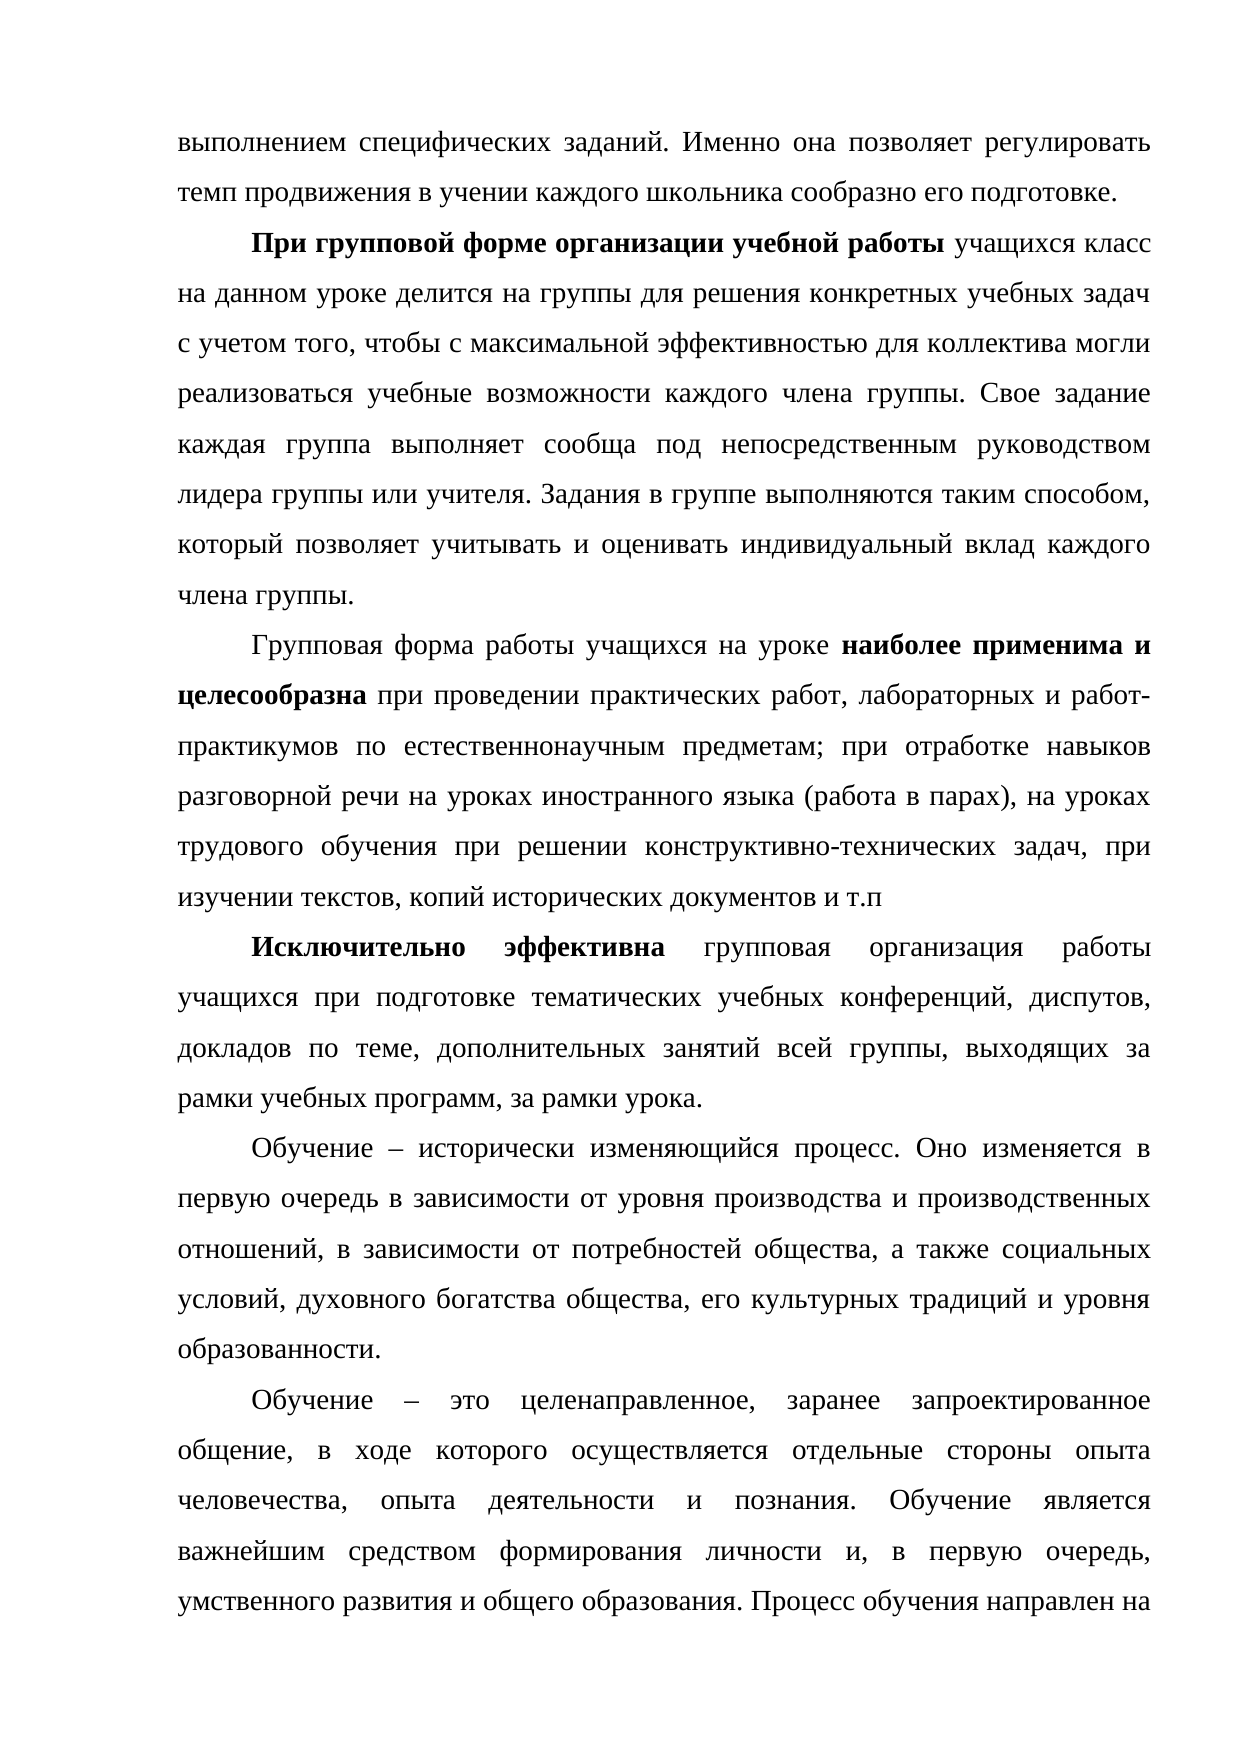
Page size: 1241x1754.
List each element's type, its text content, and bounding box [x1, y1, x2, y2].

text Обучение – исторически изменяющийся процесс. Оно изменяется в первую очередь в зависимости от уровня производства и производственных отношений, в зависимости от потребностей общества, а также социальных условий, духовного богатства общества, его культурных традиций и уровня образованности. [177, 1130, 1152, 1365]
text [177, 1382, 1152, 1617]
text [177, 124, 1152, 208]
text Групповая форма работы учащихся на уроке наиболее применима и целесообразна при проведении практических работ, лабораторных и работ-практикумов по естественнонаучным предметам; при отработке навыков разговорной речи на уроках иностранного языка (работа в парах), на уроках трудового обучения при решении конструктивно-технических задач, при изучении текстов, копий исторических документов и т.п [177, 627, 1152, 912]
text При групповой форме организации учебной работы учащихся класс на данном уроке делится на группы для решения конкретных учебных задач с учетом того, чтобы с максимальной эффективностью для коллектива могли реализоваться учебные возможности каждого члена группы. Свое задание каждая группа выполняет сообща под непосредственным руководством лидера группы или учителя. Задания в группе выполняются таким способом, который позволяет учитывать и оценивать индивидуальный вклад каждого члена группы. [177, 225, 1152, 610]
text Исключительно эффективна групповая организация работы учащихся при подготовке тематических учебных конференций, диспутов, докладов по теме, дополнительных занятий всей группы, выходящих за рамки учебных программ, за рамки урока. [177, 929, 1152, 1113]
